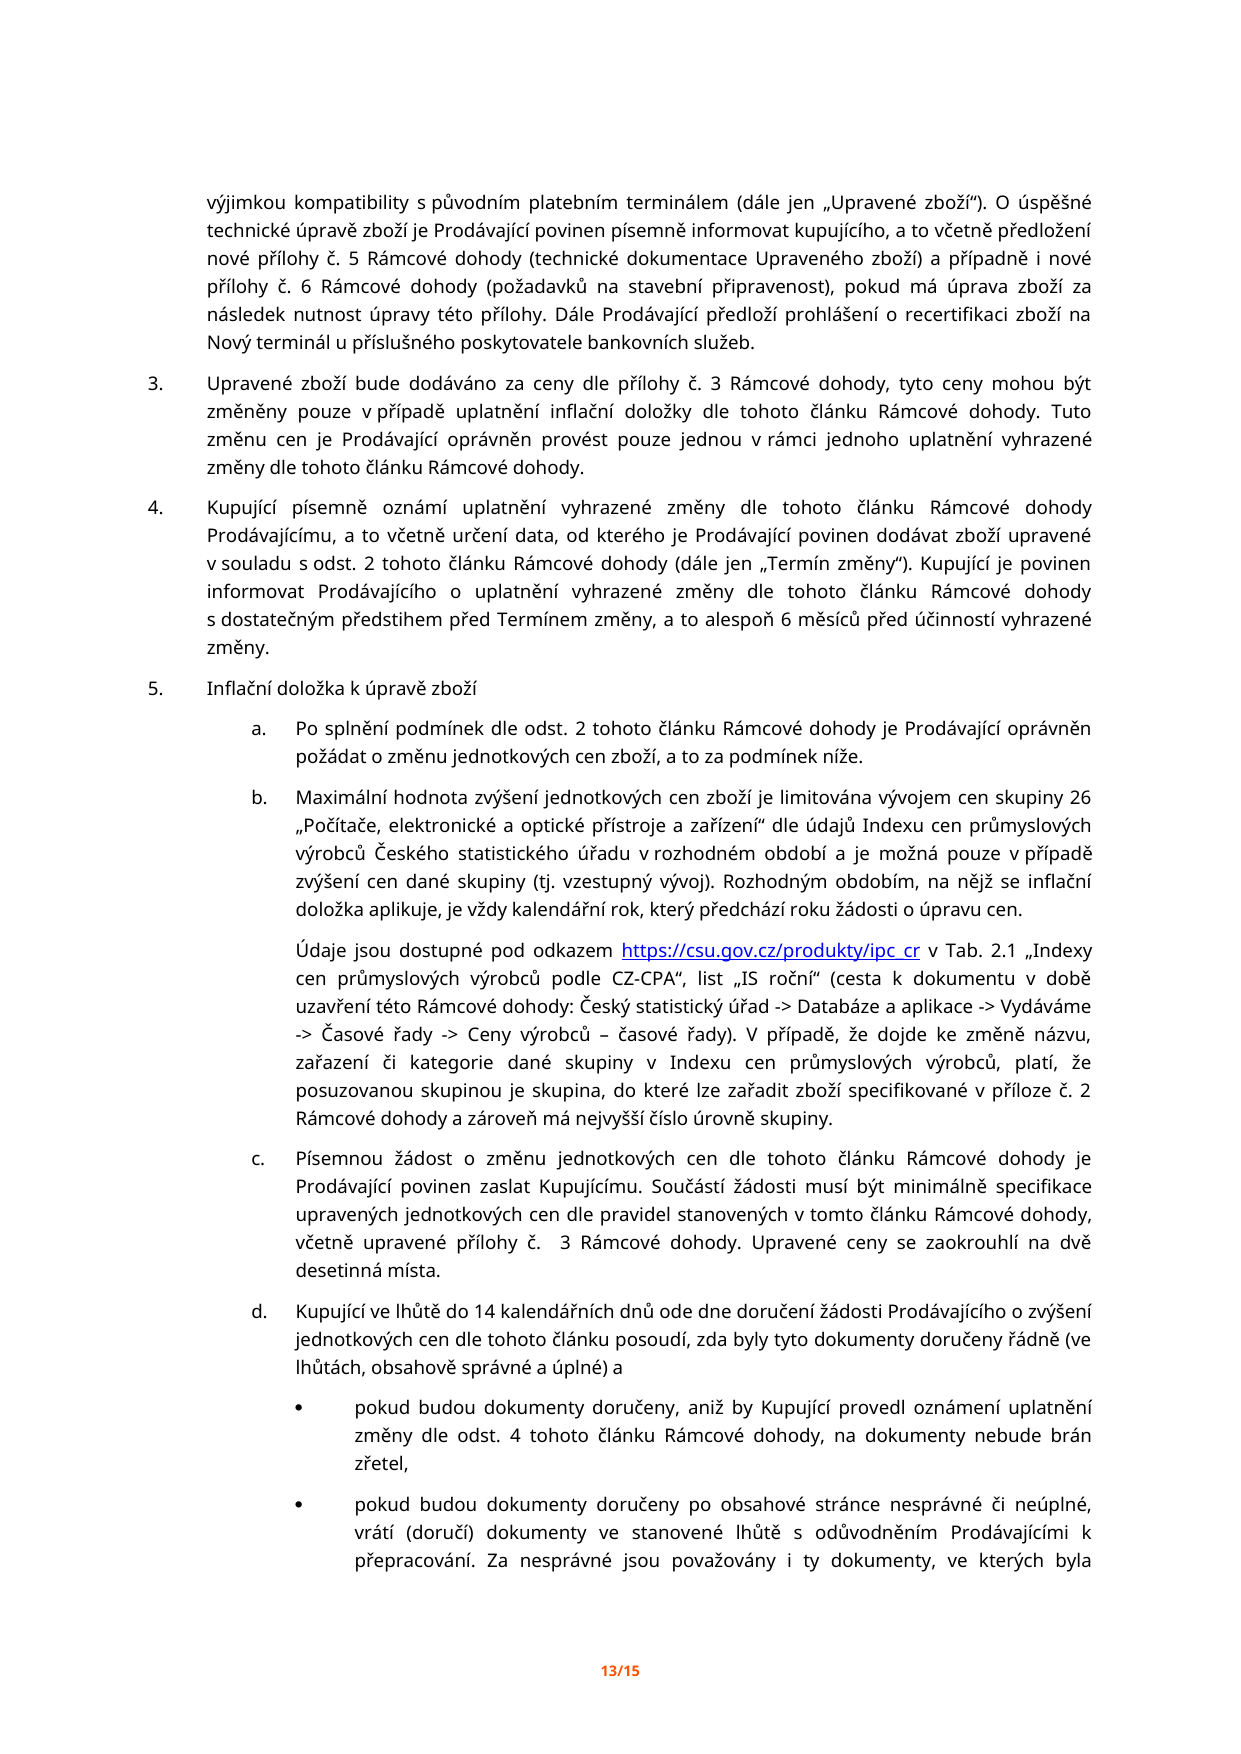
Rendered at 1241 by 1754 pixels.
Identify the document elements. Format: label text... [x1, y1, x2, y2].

list Kupující ve lhůtě do 14 kalendářních dnů ode dne doručení žádosti Prodávajícího o zvýšení jednotkových cen dle tohoto článku posoudí, zda byly tyto dokumenty doručeny řádně (ve lhůtách, obsahově správné a úplné) a [251, 1298, 1093, 1380]
list Inflační doložka k úpravě zboží [148, 675, 1093, 701]
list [295, 1491, 1093, 1573]
list Kupující písemně oznámí uplatnění vyhrazené změny dle tohoto článku Rámcové dohody Prodávajícímu, a to včetně určení data, od kterého je Prodávající povinen dodávat zboží upravené v souladu s odst. 2 tohoto článku Rámcové dohody (dále jen „Termín změny“). Kupující je povinen informovat Prodávajícího o uplatnění vyhrazené změny dle tohoto článku Rámcové dohody s dostatečným předstihem před Termínem změny, a to alespoň 6 měsíců před účinností vyhrazené změny. [148, 494, 1093, 660]
list Maximální hodnota zvýšení jednotkových cen zboží je limitována vývojem cen skupiny 26 „Počítače, elektronické a optické přístroje a zařízení“ dle údajů Indexu cen průmyslových výrobců Českého statistického úřadu v rozhodném období a je možná pouze v případě zvýšení cen dané skupiny (tj. vzestupný vývoj). Rozhodným obdobím, na nějž se inflační doložka aplikuje, je vždy kalendářní rok, který předchází roku žádosti o úpravu cen. [251, 784, 1093, 922]
list Upravené zboží bude dodáváno za ceny dle přílohy č. 3 Rámcové dohody, tyto ceny mohou být změněny pouze v případě uplatnění inflační doložky dle tohoto článku Rámcové dohody. Tuto změnu cen je Prodávající oprávněn provést pouze jednou v rámci jednoho uplatnění vyhrazené změny dle tohoto článku Rámcové dohody. [148, 370, 1093, 479]
list Po splnění podmínek dle odst. 2 tohoto článku Rámcové dohody je Prodávající oprávněn požádat o změnu jednotkových cen zboží, a to za podmínek níže. [251, 716, 1093, 769]
list Písemnou žádost o změnu jednotkových cen dle tohoto článku Rámcové dohody je Prodávající povinen zaslat Kupujícímu. Součástí žádosti musí být minimálně specifikace upravených jednotkových cen dle pravidel stanovených v tomto článku Rámcové dohody, včetně upravené přílohy č. 3 Rámcové dohody. Upravené ceny se zaokrouhlí na dvě desetinná místa. [251, 1146, 1093, 1283]
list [148, 189, 1093, 355]
list pokud budou dokumenty doručeny, aniž by Kupující provedl oznámení uplatnění změny dle odst. 4 tohoto článku Rámcové dohody, na dokumenty nebude brán zřetel, [295, 1395, 1093, 1476]
text Údaje jsou dostupné pod odkazem https://csu.gov.cz/produkty/ipc_cr v Tab. 2.1 „Indexy cen průmyslových výrobců podle CZ-CPA“, list „IS roční“ (cesta k dokumentu v době uzavření této Rámcové dohody: Český statistický úřad -> Databáze a aplikace -> Vydáváme -> Časové řady -> Ceny výrobců – časové řady). V případě, že dojde ke změně názvu, zařazení či kategorie dané skupiny v Indexu cen průmyslových výrobců, platí, že posuzovanou skupinou je skupina, do které lze zařadit zboží specifikované v příloze č. 2 Rámcové dohody a zároveň má nejvyšší číslo úrovně skupiny. [295, 937, 1093, 1131]
